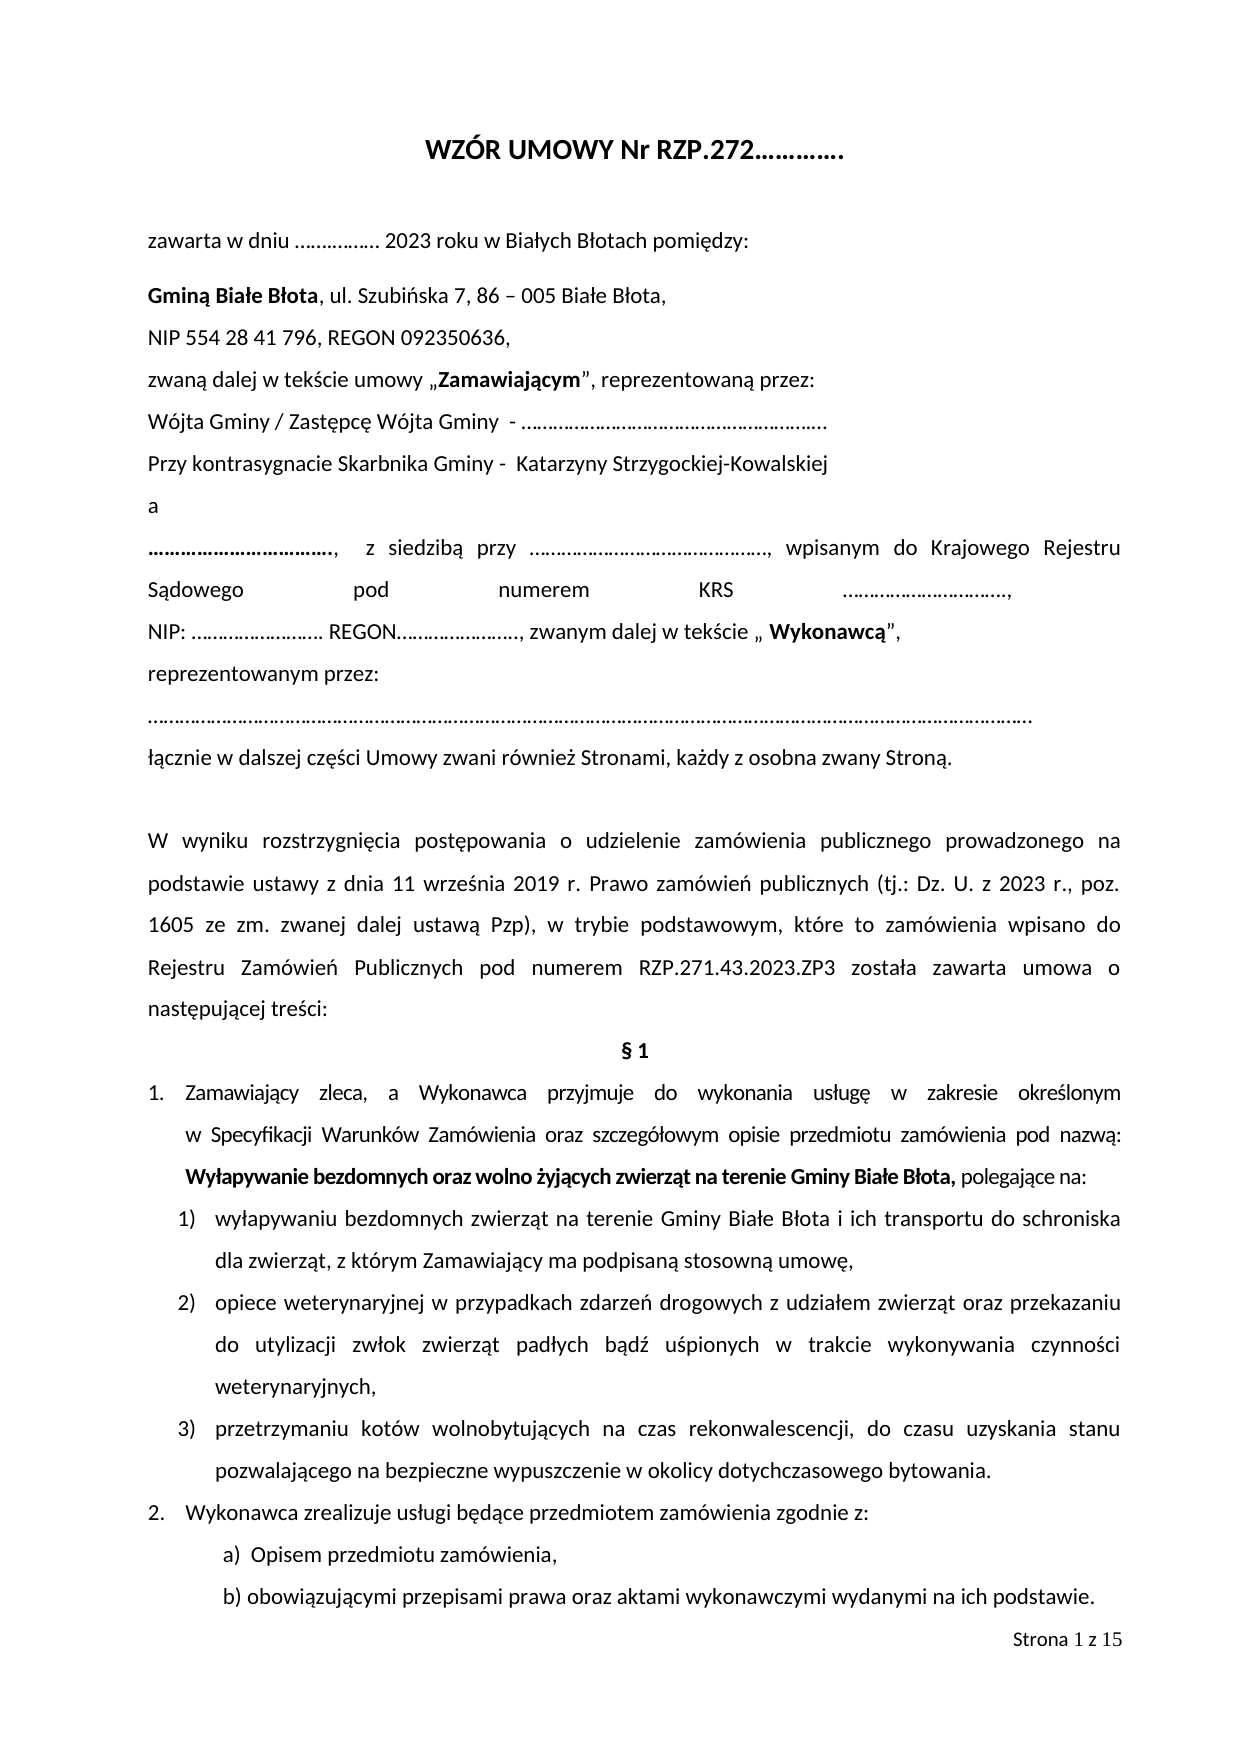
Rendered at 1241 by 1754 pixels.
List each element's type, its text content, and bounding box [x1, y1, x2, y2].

text …………………………………………………………………………………………………………………………………………………… [148, 701, 1122, 729]
text a) Opisem przedmiotu zamówienia, [223, 1540, 1122, 1568]
text NIP 554 28 41 796, REGON 092350636, [148, 323, 1122, 351]
text zwaną dalej w tekście umowy „Zamawiającym”, reprezentowaną przez: [148, 365, 1122, 393]
list Zamawiający zleca, a Wykonawca przyjmuje do wykonania usługę w zakresie określonym w Specyfikacji Warunków Zamówienia oraz szczegółowym opisie przedmiotu zamówienia pod nazwą: Wyłapywanie bezdomnych oraz wolno żyjących zwierząt na terenie Gminy Białe Błota, polegające na: [148, 1078, 1122, 1191]
list Wykonawca zrealizuje usługi będące przedmiotem zamówienia zgodnie z: [148, 1498, 1122, 1526]
list wyłapywaniu bezdomnych zwierząt na terenie Gminy Białe Błota i ich transportu do schroniska dla zwierząt, z którym Zamawiający ma podpisaną stosowną umowę, [177, 1204, 1122, 1274]
text WZÓR UMOWY Nr RZP.272…………. [266, 131, 1004, 167]
text W wyniku rozstrzygnięcia postępowania o udzielenie zamówienia publicznego prowadzonego na podstawie ustawy z dnia 11 września 2019 r. Prawo zamówień publicznych (tj.: Dz. U. z 2023 r., poz. 1605 ze zm. zwanej dalej ustawą Pzp), w trybie podstawowym, które to zamówienia wpisano do Rejestru Zamówień Publicznych pod numerem RZP.271.43.2023.ZP3 została zawarta umowa o następującej treści: [148, 827, 1122, 1023]
text ……………………………., z siedzibą przy ………………………………………, wpisanym do Krajowego Rejestru Sądowego pod numerem KRS …………………………., NIP: ……………………. REGON………………….., zwanym dalej w tekście „ Wykonawcą”, [148, 533, 1122, 645]
text łącznie w dalszej części Umowy zwani również Stronami, każdy z osobna zwany Stroną. [148, 743, 1122, 771]
text Gminą Białe Błota, ul. Szubińska 7, 86 – 005 Białe Błota, [148, 281, 1122, 309]
list opiece weterynaryjnej w przypadkach zdarzeń drogowych z udziałem zwierząt oraz przekazaniu do utylizacji zwłok zwierząt padłych bądź uśpionych w trakcie wykonywania czynności weterynaryjnych, [177, 1288, 1122, 1400]
list przetrzymaniu kotów wolnobytujących na czas rekonwalescencji, do czasu uzyskania stanu pozwalającego na bezpieczne wypuszczenie w okolicy dotychczasowego bytowania. [177, 1414, 1122, 1484]
text reprezentowanym przez: [148, 659, 1122, 687]
text Wójta Gminy / Zastępcę Wójta Gminy - ……………………………………………….… [148, 407, 1115, 435]
text § 1 [148, 1037, 1122, 1064]
text Przy kontrasygnacie Skarbnika Gminy - Katarzyny Strzygockiej-Kowalskiej [148, 449, 1115, 477]
text b) obowiązującymi przepisami prawa oraz aktami wykonawczymi wydanymi na ich podstawie. [223, 1582, 1122, 1610]
text a [148, 491, 1004, 519]
text zawarta w dniu …….……… 2023 roku w Białych Błotach pomiędzy: [148, 226, 1122, 254]
